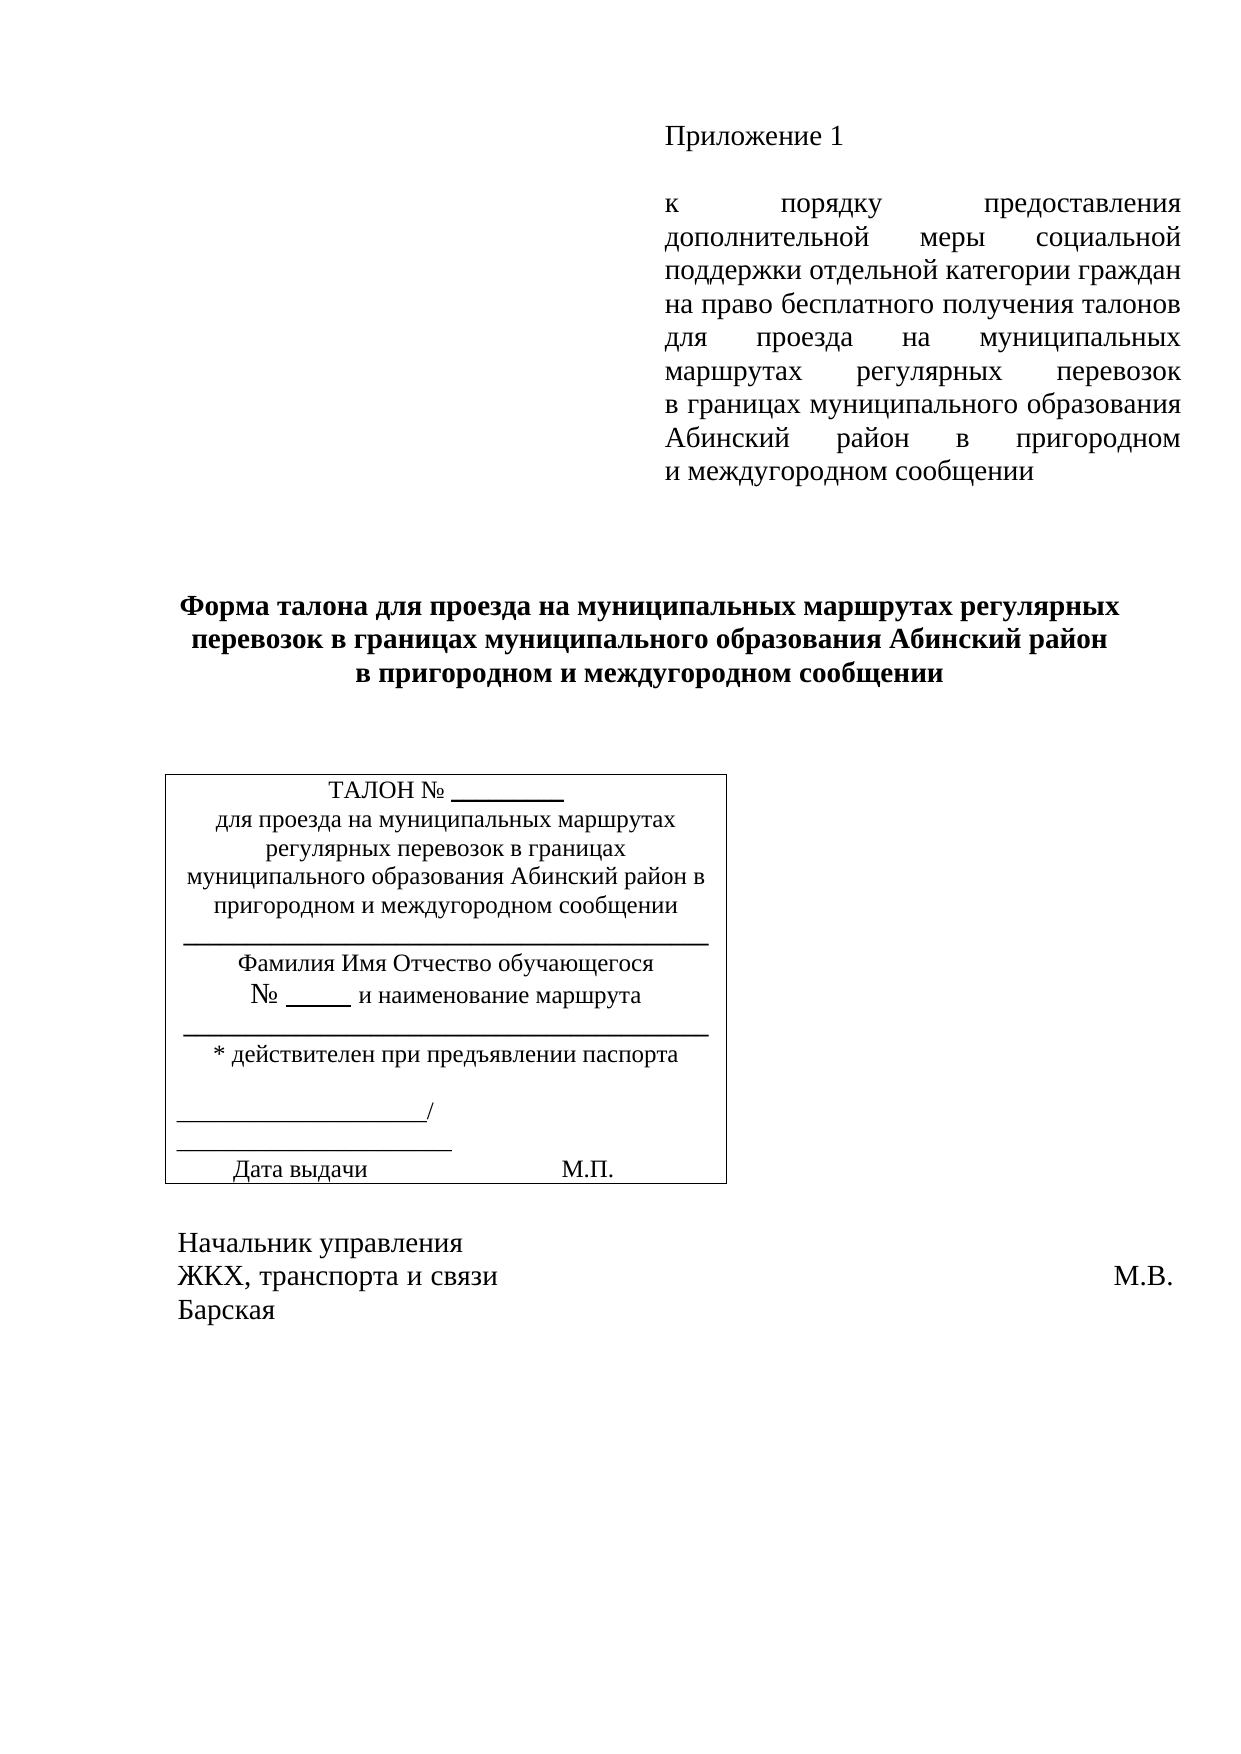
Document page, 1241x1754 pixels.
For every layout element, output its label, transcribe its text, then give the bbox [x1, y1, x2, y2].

text к порядку предоставления дополнительной меры социальной поддержки отдельной категории граждан на право бесплатного получения талонов для проезда на муниципальных маршрутах регулярных перевозок в границах муниципального образования Абинский район в пригородном и междугородном сообщении [664, 185, 1181, 487]
text Начальник управления [177, 1225, 1122, 1258]
text ЖКХ, транспорта и связи М.В. Барская [177, 1258, 1181, 1326]
text Приложение 1 [177, 118, 1122, 152]
text Форма талона для проезда на муниципальных маршрутах регулярных перевозок в границах муниципального образования Абинский район в пригородном и междугородном сообщении [177, 588, 1122, 688]
table_header ТАЛОН № _________ для проезда на муниципальных маршрутах регулярных перевозок в границах муниципального образования Абинский район в пригородном и междугородном сообщении __________________________________________ Фамилия Имя Отчество обучающегося № и наименование маршрута __________________________________________ * действителен при предъявлении паспорта ____________________/ ______________________ Дата выдачи М.П. [166, 775, 726, 1182]
